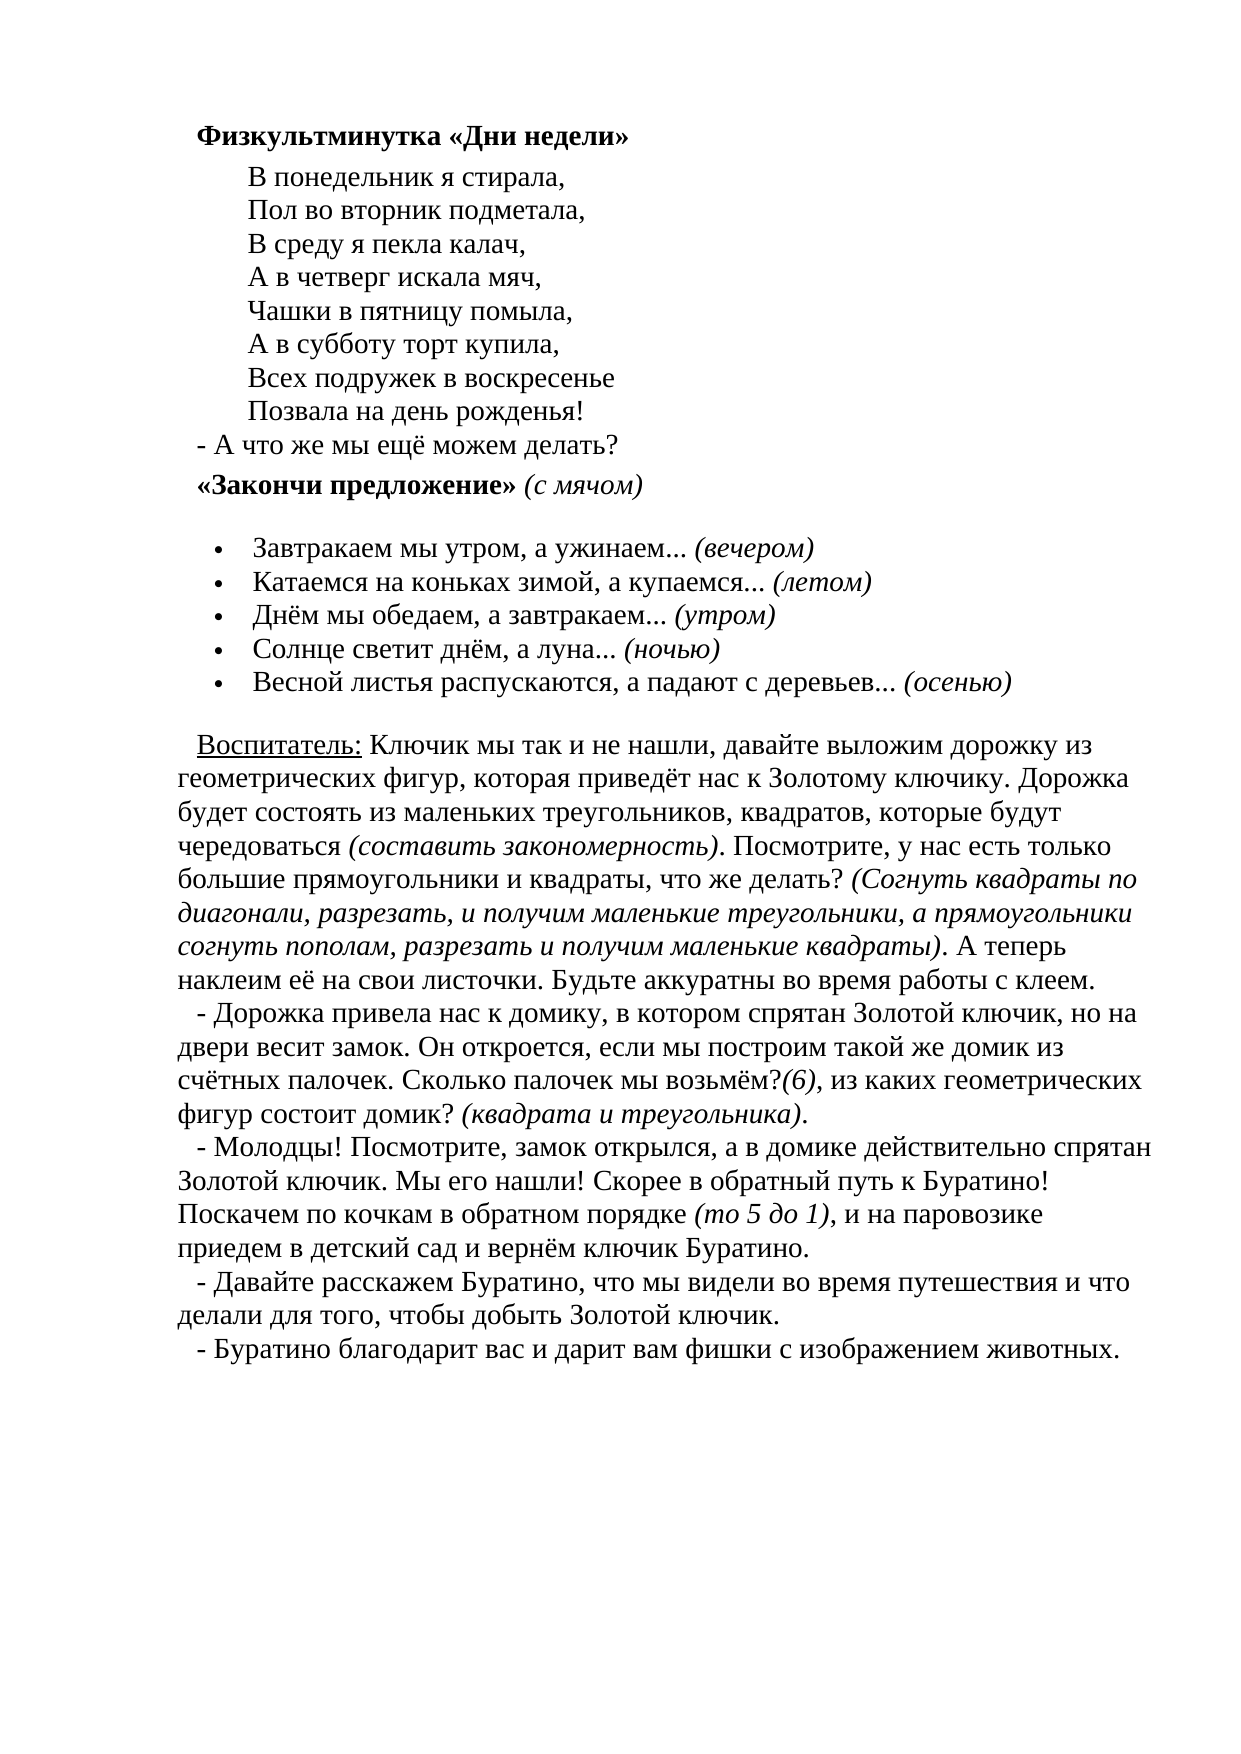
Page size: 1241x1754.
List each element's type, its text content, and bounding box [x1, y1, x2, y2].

text Позвала на день рожденья! [247, 393, 1082, 427]
text Всех подружек в воскресенье [247, 360, 1082, 393]
text Пол во вторник подметала, [247, 192, 1082, 226]
text «Закончи предложение» (с мячом) [177, 467, 1152, 501]
text - А что же мы ещё можем делать? [177, 427, 1152, 461]
text А в четверг искала мяч, [247, 259, 1082, 293]
text Чашки в пятницу помыла, [247, 293, 1082, 326]
text В понедельник я стирала, [247, 159, 1082, 192]
list Солнце светит днём, а луна... (ночью) [215, 631, 1152, 664]
text А в субботу торт купила, [247, 326, 1082, 360]
list Весной листья распускаются, а падают с деревьев... (осенью) [215, 664, 1152, 698]
text - Буратино благодарит вас и дарит вам фишки с изображением животных. [177, 1331, 1152, 1364]
text - Молодцы! Посмотрите, замок открылся, а в домике действительно спрятан Золотой ключик. Мы его нашли! Скорее в обратный путь к Буратино! Поскачем по кочкам в обратном порядке (то 5 до 1), и на паровозике приедем в детский сад и вернём ключик Буратино. [177, 1129, 1152, 1264]
text - Давайте расскажем Буратино, что мы видели во время путешествия и что делали для того, чтобы добыть Золотой ключик. [177, 1264, 1152, 1331]
text Воспитатель: Ключик мы так и не нашли, давайте выложим дорожку из геометрических фигур, которая приведёт нас к Золотому ключику. Дорожка будет состоять из маленьких треугольников, квадратов, которые будут чередоваться (составить закономерность). Посмотрите, у нас есть только большие прямоугольники и квадраты, что же делать? (Согнуть квадраты по диагонали, разрезать, и получим маленькие треугольники, а прямоугольники согнуть пополам, разрезать и получим маленькие квадраты). А теперь наклеим её на свои листочки. Будьте аккуратны во время работы с клеем. [177, 727, 1152, 995]
text - Дорожка привела нас к домику, в котором спрятан Золотой ключик, но на двери весит замок. Он откроется, если мы построим такой же домик из счётных палочек. Сколько палочек мы возьмём?(6), из каких геометрических фигур состоит домик? (квадрата и треугольника). [177, 995, 1152, 1129]
list Катаемся на коньках зимой, а купаемся... (летом) [215, 564, 1152, 597]
text Физкультминутка «Дни недели» [177, 118, 1152, 152]
list Днём мы обедаем, а завтракаем... (утром) [215, 597, 1152, 631]
list Завтракаем мы утром, а ужинаем... (вечером) [215, 530, 1152, 564]
text В среду я пекла калач, [247, 226, 1082, 259]
